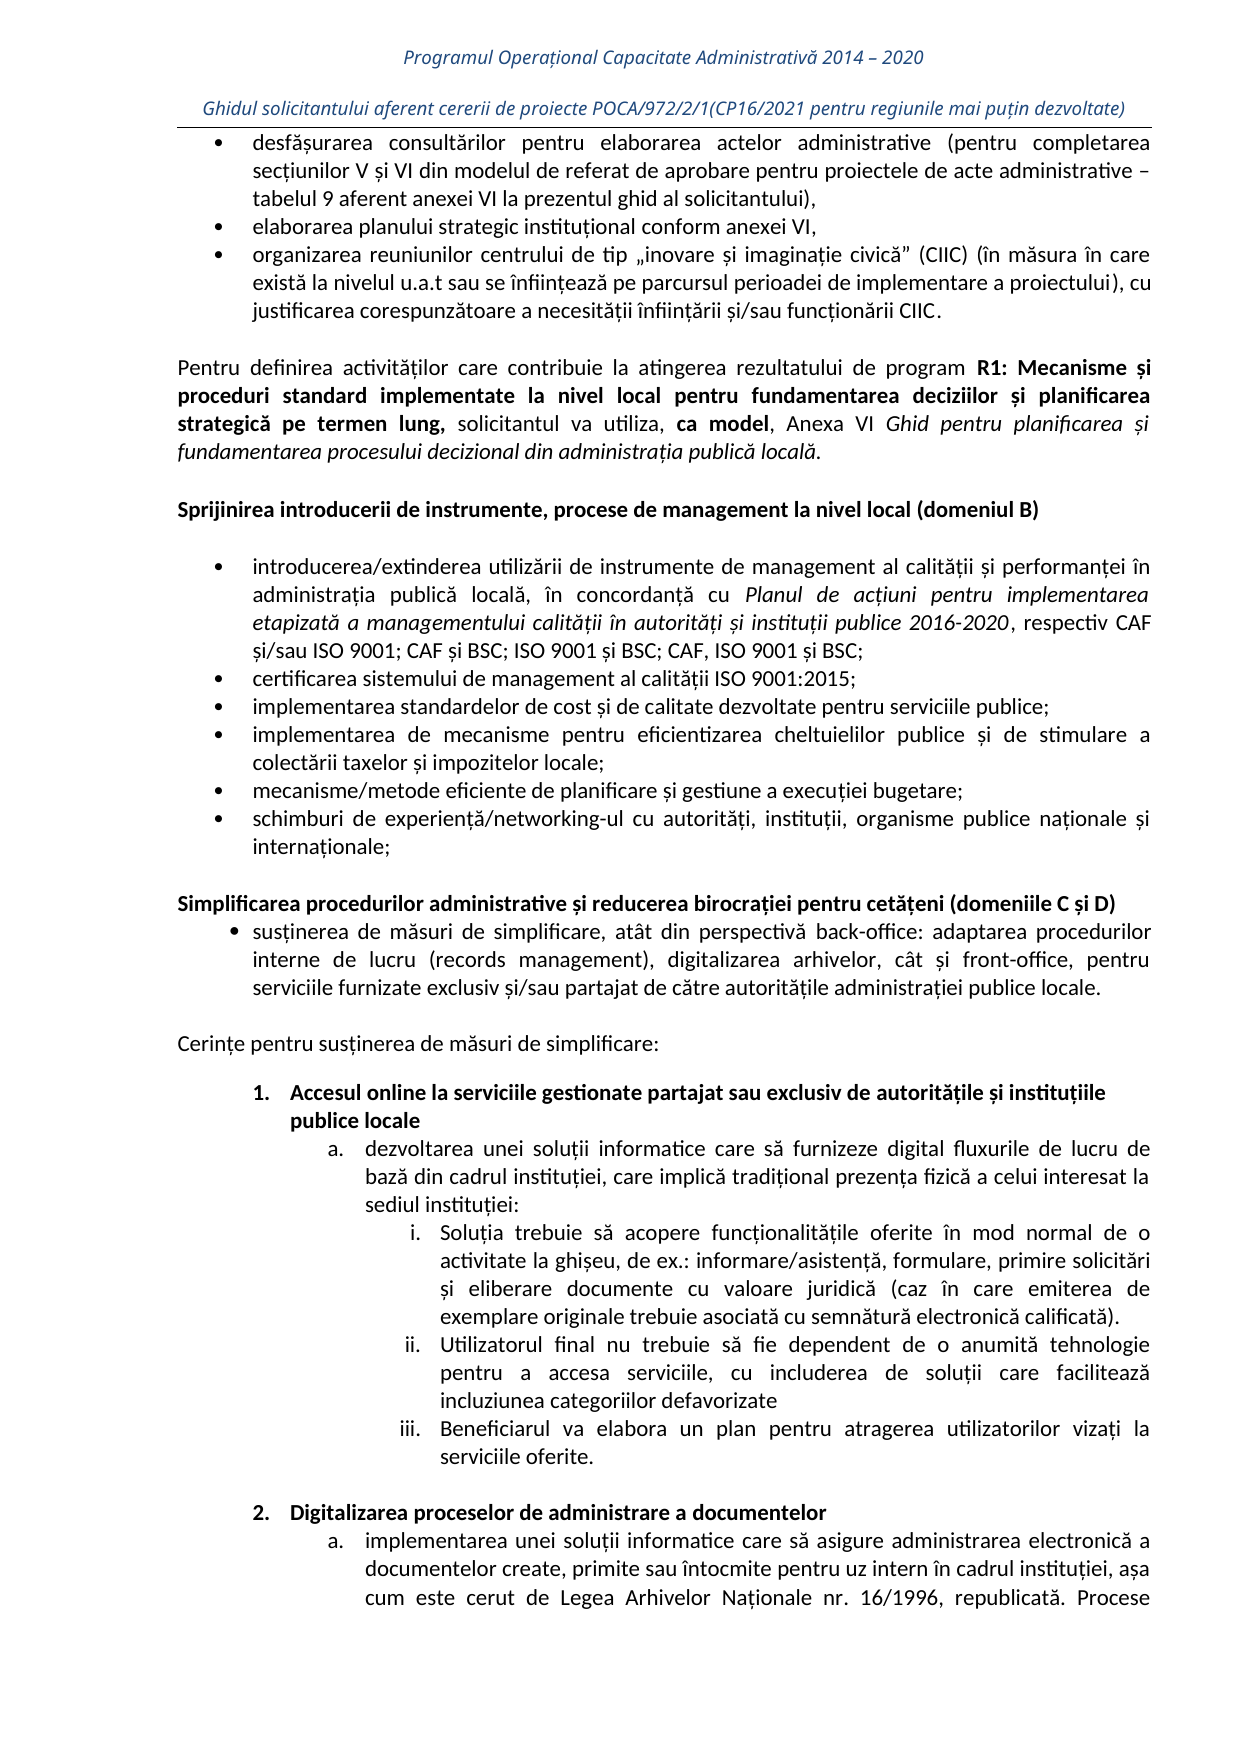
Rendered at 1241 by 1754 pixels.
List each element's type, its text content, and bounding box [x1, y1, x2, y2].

text Simplificarea procedurilor administrative și reducerea birocrației pentru cetățeni (domeniile C și D) [177, 889, 1152, 917]
text Pentru definirea activităților care contribuie la atingerea rezultatului de program R1: Mecanisme și proceduri standard implementate la nivel local pentru fundamentarea deciziilor și planificarea strategică pe termen lung, solicitantul va utiliza, ca model, Anexa VI Ghid pentru planificarea și fundamentarea procesului decizional din administrația publică locală. [177, 353, 1152, 466]
list Digitalizarea proceselor de administrare a documentelor [252, 1498, 1152, 1527]
list Accesul online la serviciile gestionate partajat sau exclusiv de autoritățile și instituțiile publice locale [252, 1078, 1152, 1134]
text Cerințe pentru susținerea de măsuri de simplificare: [177, 1029, 1152, 1057]
list dezvoltarea unei soluții informatice care să furnizeze digital fluxurile de lucru de bază din cadrul instituției, care implică tradițional prezența fizică a celui interesat la sediul instituției: [327, 1134, 1152, 1218]
list organizarea reuniunilor centrului de tip „inovare și imaginație civică” (CIIC) (în măsura în care există la nivelul u.a.t sau se înființează pe parcursul perioadei de implementare a proiectului), cu justificarea corespunzătoare a necesității înființării și/sau funcționării CIIC. [215, 240, 1152, 324]
text Sprijinirea introducerii de instrumente, procese de management la nivel local (domeniul B) [177, 495, 1152, 523]
list introducerea/extinderea utilizării de instrumente de management al calității și performanței în administrația publică locală, în concordanță cu Planul de acțiuni pentru implementarea etapizată a managementului calității în autorități și instituții publice 2016-2020, respectiv CAF și/sau ISO 9001; CAF și BSC; ISO 9001 și BSC; CAF, ISO 9001 și BSC; [215, 552, 1152, 664]
list mecanisme/metode eficiente de planificare și gestiune a execuţiei bugetare; [215, 776, 1152, 804]
list schimburi de experiență/networking-ul cu autorități, instituții, organisme publice naționale și internaționale; [215, 804, 1152, 860]
list desfășurarea consultărilor pentru elaborarea actelor administrative (pentru completarea secțiunilor V și VI din modelul de referat de aprobare pentru proiectele de acte administrative – tabelul 9 aferent anexei VI la prezentul ghid al solicitantului), [215, 128, 1152, 212]
list implementarea standardelor de cost și de calitate dezvoltate pentru serviciile publice; [215, 692, 1152, 720]
list certificarea sistemului de management al calității ISO 9001:2015; [215, 664, 1152, 692]
list elaborarea planului strategic instituțional conform anexei VI, [215, 212, 1152, 240]
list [327, 1527, 1152, 1611]
list Soluția trebuie să acopere funcționalitățile oferite în mod normal de o activitate la ghișeu, de ex.: informare/asistență, formulare, primire solicitări și eliberare documente cu valoare juridică (caz în care emiterea de exemplare originale trebuie asociată cu semnătură electronică calificată). [421, 1218, 1152, 1330]
list susținerea de măsuri de simplificare, atât din perspectivă back-office: adaptarea procedurilor interne de lucru (records management), digitalizarea arhivelor, cât și front-office, pentru serviciile furnizate exclusiv și/sau partajat de către autoritățile administrației publice locale. [230, 917, 1152, 1001]
list Utilizatorul final nu trebuie să fie dependent de o anumită tehnologie pentru a accesa serviciile, cu includerea de soluții care facilitează incluziunea categoriilor defavorizate [421, 1330, 1152, 1414]
list implementarea de mecanisme pentru eficientizarea cheltuielilor publice și de stimulare a colectării taxelor și impozitelor locale; [215, 720, 1152, 776]
list Beneficiarul va elabora un plan pentru atragerea utilizatorilor vizați la serviciile oferite. [421, 1414, 1152, 1471]
